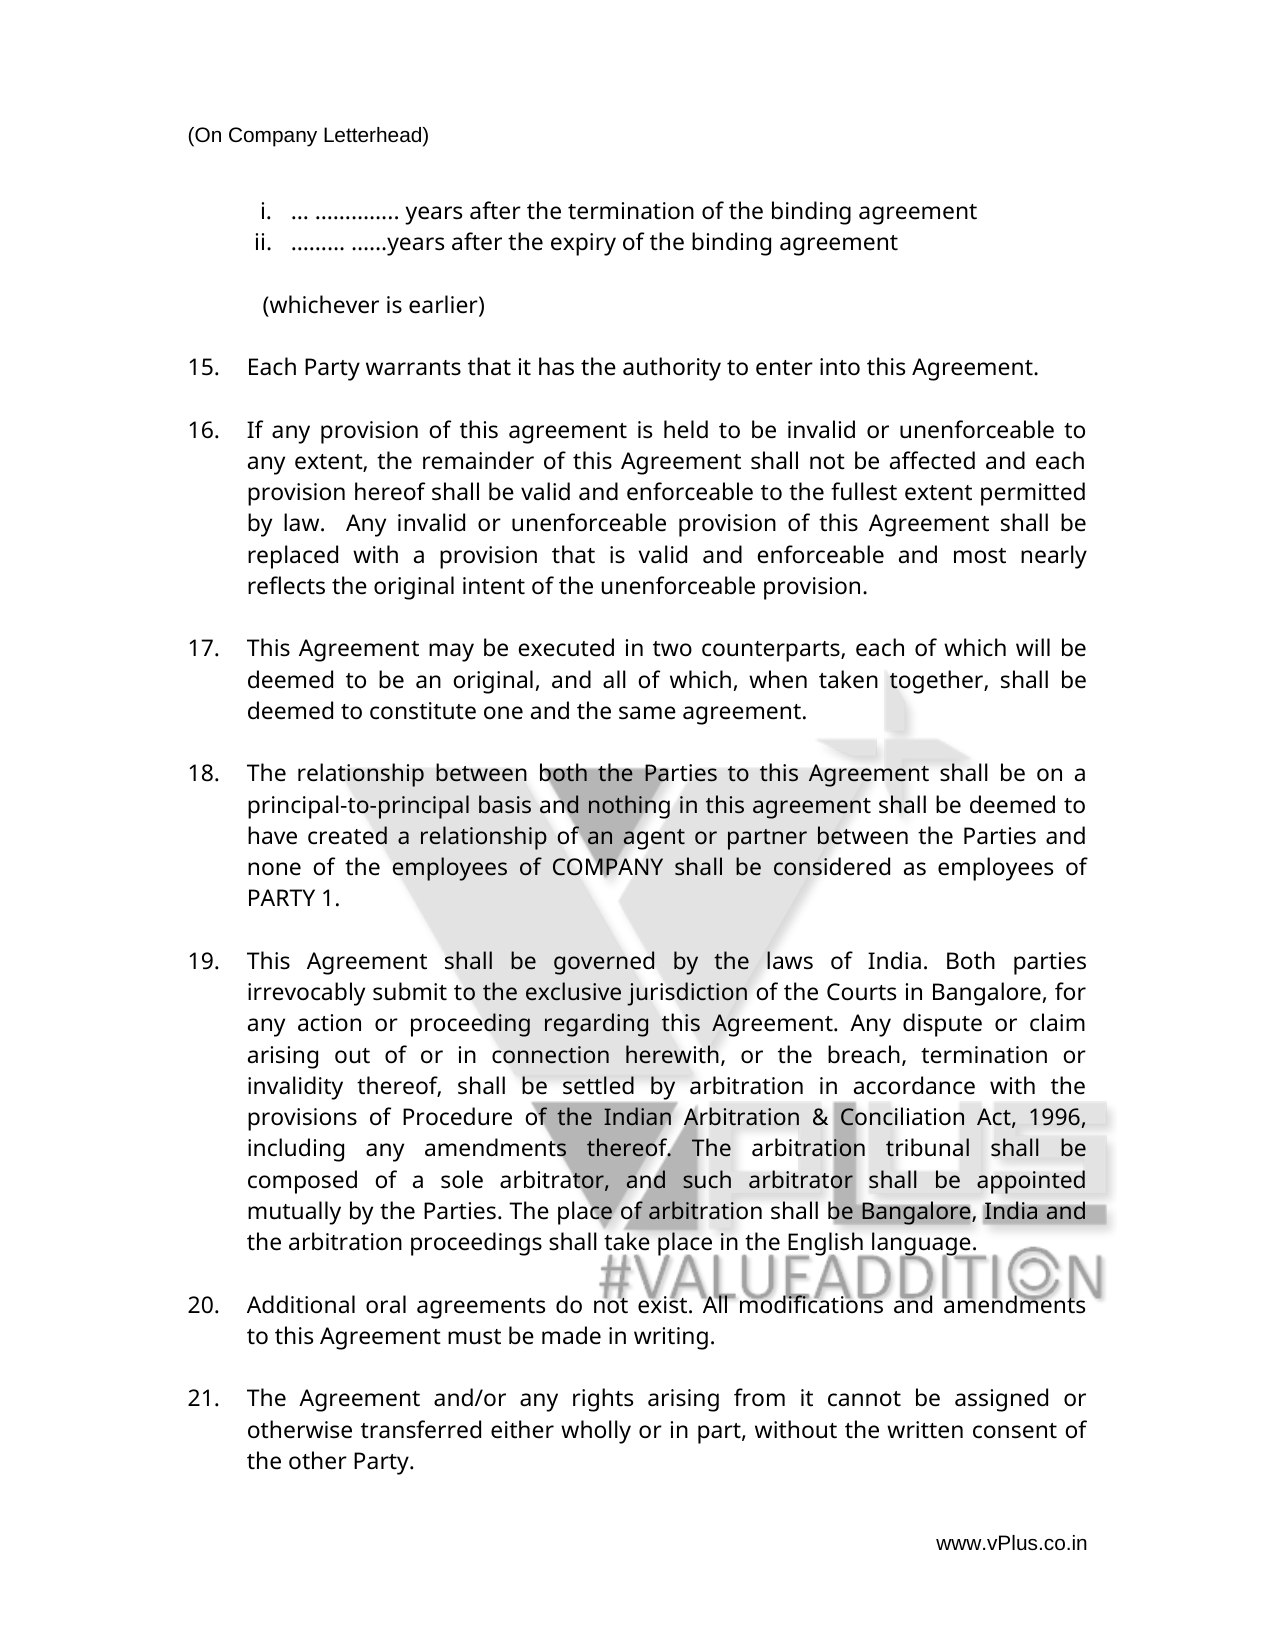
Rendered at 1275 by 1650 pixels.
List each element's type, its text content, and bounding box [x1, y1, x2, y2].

text (whichever is earlier) [225, 288, 1087, 320]
text 19. This Agreement shall be governed by the laws of India. Both parties irrevocably submit to the exclusive jurisdiction of the Courts in Bangalore, for any action or proceeding regarding this Agreement. Any dispute or claim arising out of or in connection herewith, or the breach, termination or invalidity thereof, shall be settled by arbitration in accordance with the provisions of Procedure of the Indian Arbitration & Conciliation Act, 1996, including any amendments thereof. The arbitration tribunal shall be composed of a sole arbitrator, and such arbitrator shall be appointed mutually by the Parties. The place of arbitration shall be Bangalore, India and the arbitration proceedings shall take place in the English language. [187, 945, 1087, 1257]
text 16. If any provision of this agreement is held to be invalid or unenforceable to any extent, the remainder of this Agreement shall not be affected and each provision hereof shall be valid and enforceable to the fullest extent permitted by law. Any invalid or unenforceable provision of this Agreement shall be replaced with a provision that is valid and enforceable and most nearly reflects the original intent of the unenforceable provision. [187, 413, 1087, 601]
list … ………….. years after the termination of the binding agreement [272, 195, 1087, 226]
text 18. The relationship between both the Parties to this Agreement shall be on a principal-to-principal basis and nothing in this agreement shall be deemed to have created a relationship of an agent or partner between the Parties and none of the employees of COMPANY shall be considered as employees of PARTY 1. [187, 757, 1087, 913]
text 17. This Agreement may be executed in two counterparts, each of which will be deemed to be an original, and all of which, when taken together, shall be deemed to constitute one and the same agreement. [187, 632, 1087, 726]
text 20. Additional oral agreements do not exist. All modifications and amendments to this Agreement must be made in writing. [187, 1288, 1087, 1351]
list ……… ……years after the expiry of the binding agreement [272, 226, 1087, 257]
text 21. The Agreement and/or any rights arising from it cannot be assigned or otherwise transferred either wholly or in part, without the written consent of the other Party. [187, 1382, 1087, 1476]
text 15. Each Party warrants that it has the authority to enter into this Agreement. [187, 351, 1087, 382]
